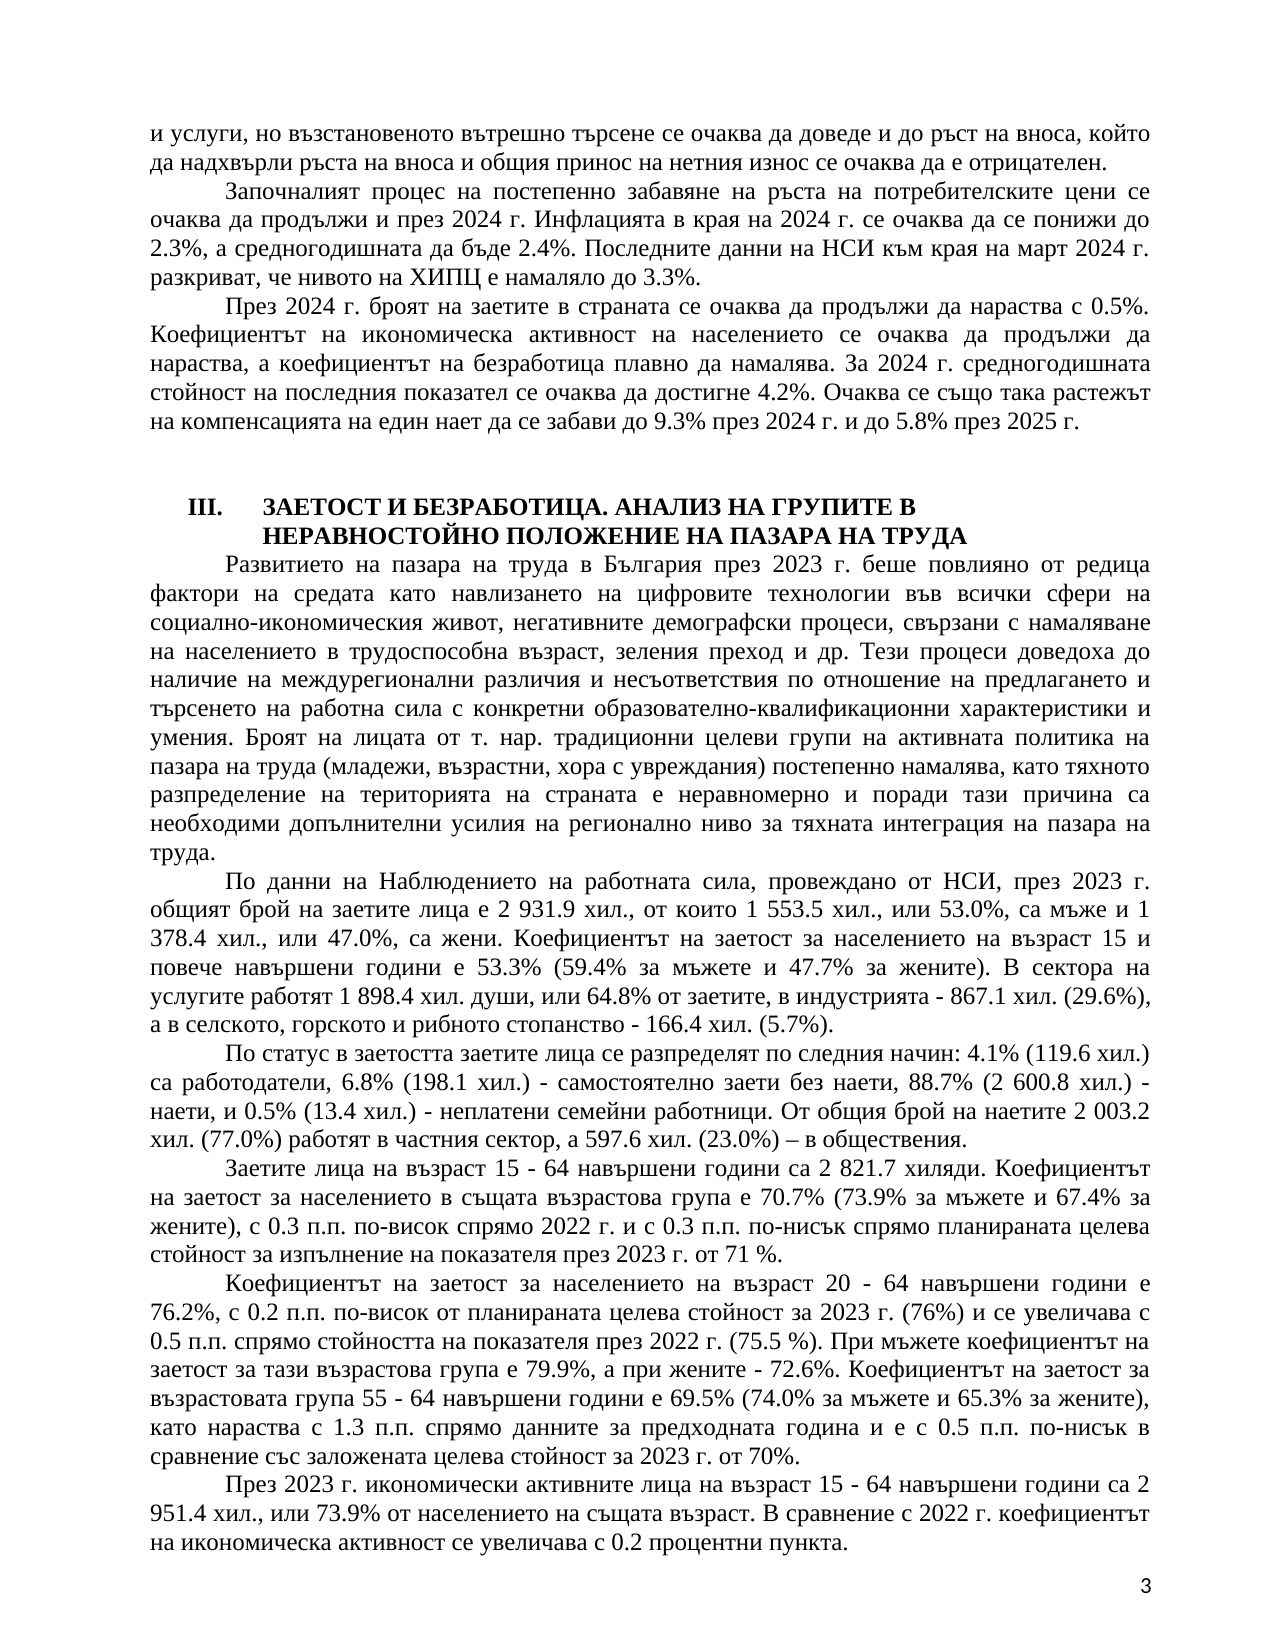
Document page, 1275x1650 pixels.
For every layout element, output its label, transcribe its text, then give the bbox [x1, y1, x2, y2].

text През 2023 г. икономически активните лица на възраст 15 - 64 навършени години са 2 951.4 хил., или 73.9% от населението на същата възраст. В сравнение с 2022 г. коефициентът на икономическа активност се увеличава с 0.2 процентни пункта. [150, 1469, 1152, 1556]
list ЗАЕТОСТ И БЕЗРАБОТИЦА. АНАЛИЗ НА ГРУПИТЕ В НЕРАВНОСТОЙНО ПОЛОЖЕНИЕ НА ПАЗАРА НА ТРУДА [187, 492, 1152, 549]
text Развитието на пазара на труда в България през 2023 г. беше повлияно от редица фактори на средата като навлизането на цифровите технологии във всички сфери на социално-икономическия живот, негативните демографски процеси, свързани с намаляване на населението в трудоспособна възраст, зеления преход и др. Тези процеси доведоха до наличие на междурегионални различия и несъответствия по отношение на предлагането и търсенето на работна сила с конкретни образователно-квалификационни характеристики и умения. Броят на лицата от т. нар. традиционни целеви групи на активната политика на пазара на труда (младежи, възрастни, хора с увреждания) постепенно намалява, като тяхното разпределение на територията на страната е неравномерно и поради тази причина са необходими допълнителни усилия на регионално ниво за тяхната интеграция на пазара на труда. [150, 549, 1152, 866]
text По данни на Наблюдението на работната сила, провеждано от НСИ, през 2023 г. общият брой на заетите лица e 2 931.9 хил., от които 1 553.5 хил., или 53.0%, са мъже и 1 378.4 хил., или 47.0%, са жени. Коефициентът на заетост за населението на възраст 15 и повече навършени години е 53.3% (59.4% за мъжете и 47.7% за жените). В сектора на услугите работят 1 898.4 хил. души, или 64.8% от заетите, в индустрията - 867.1 хил. (29.6%), а в селското, горското и рибното стопанство - 166.4 хил. (5.7%). [150, 866, 1152, 1038]
text По статус в заетостта заетите лица се разпределят по следния начин: 4.1% (119.6 хил.) са работодатели, 6.8% (198.1 хил.) - самостоятелно заети без наети, 88.7% (2 600.8 хил.) - наети, и 0.5% (13.4 хил.) - неплатени семейни работници. От общия брой на наетите 2 003.2 хил. (77.0%) работят в частния сектор, а 597.6 хил. (23.0%) – в обществения. [150, 1038, 1152, 1153]
text Започналият процес на постепенно забавяне на ръста на потребителските цени се очаква да продължи и през 2024 г. Инфлацията в края на 2024 г. се очаква да се понижи до 2.3%, а средногодишната да бъде 2.4%. Последните данни на НСИ към края на март 2024 г. разкриват, че нивото на ХИПЦ е намаляло до 3.3%. [150, 176, 1152, 291]
text През 2024 г. броят на заетите в страната се очаква да продължи да нараства с 0.5%. Коефициентът на икономическа активност на населението се очаква да продължи да нараства, а коефициентът на безработица плавно да намалява. За 2024 г. средногодишната стойност на последния показател се очаква да достигне 4.2%. Очаква се също така растежът на компенсацията на един нает да се забави до 9.3% през 2024 г. и до 5.8% през 2025 г. [150, 291, 1152, 434]
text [150, 118, 1152, 176]
text Коефициентът на заетост за населението на възраст 20 - 64 навършени години е 76.2%, с 0.2 п.п. по-висок от планираната целева стойност за 2023 г. (76%) и се увеличава с 0.5 п.п. спрямо стойността на показателя през 2022 г. (75.5 %). При мъжете коефициентът на заетост за тази възрастова група е 79.9%, а при жените - 72.6%. Коефициентът на заетост за възрастовата група 55 - 64 навършени години е 69.5% (74.0% за мъжете и 65.3% за жените), като нараства с 1.3 п.п. спрямо данните за предходната година и е с 0.5 п.п. по-нисък в сравнение със заложената целева стойност за 2023 г. от 70%. [150, 1268, 1152, 1469]
text Заетите лица на възраст 15 - 64 навършени години са 2 821.7 хиляди. Коефициентът на заетост за населението в същата възрастова група е 70.7% (73.9% за мъжете и 67.4% за жените), с 0.3 п.п. по-висок спрямо 2022 г. и с 0.3 п.п. по-нисък спрямо планираната целева стойност за изпълнение на показателя през 2023 г. от 71 %. [150, 1153, 1152, 1268]
